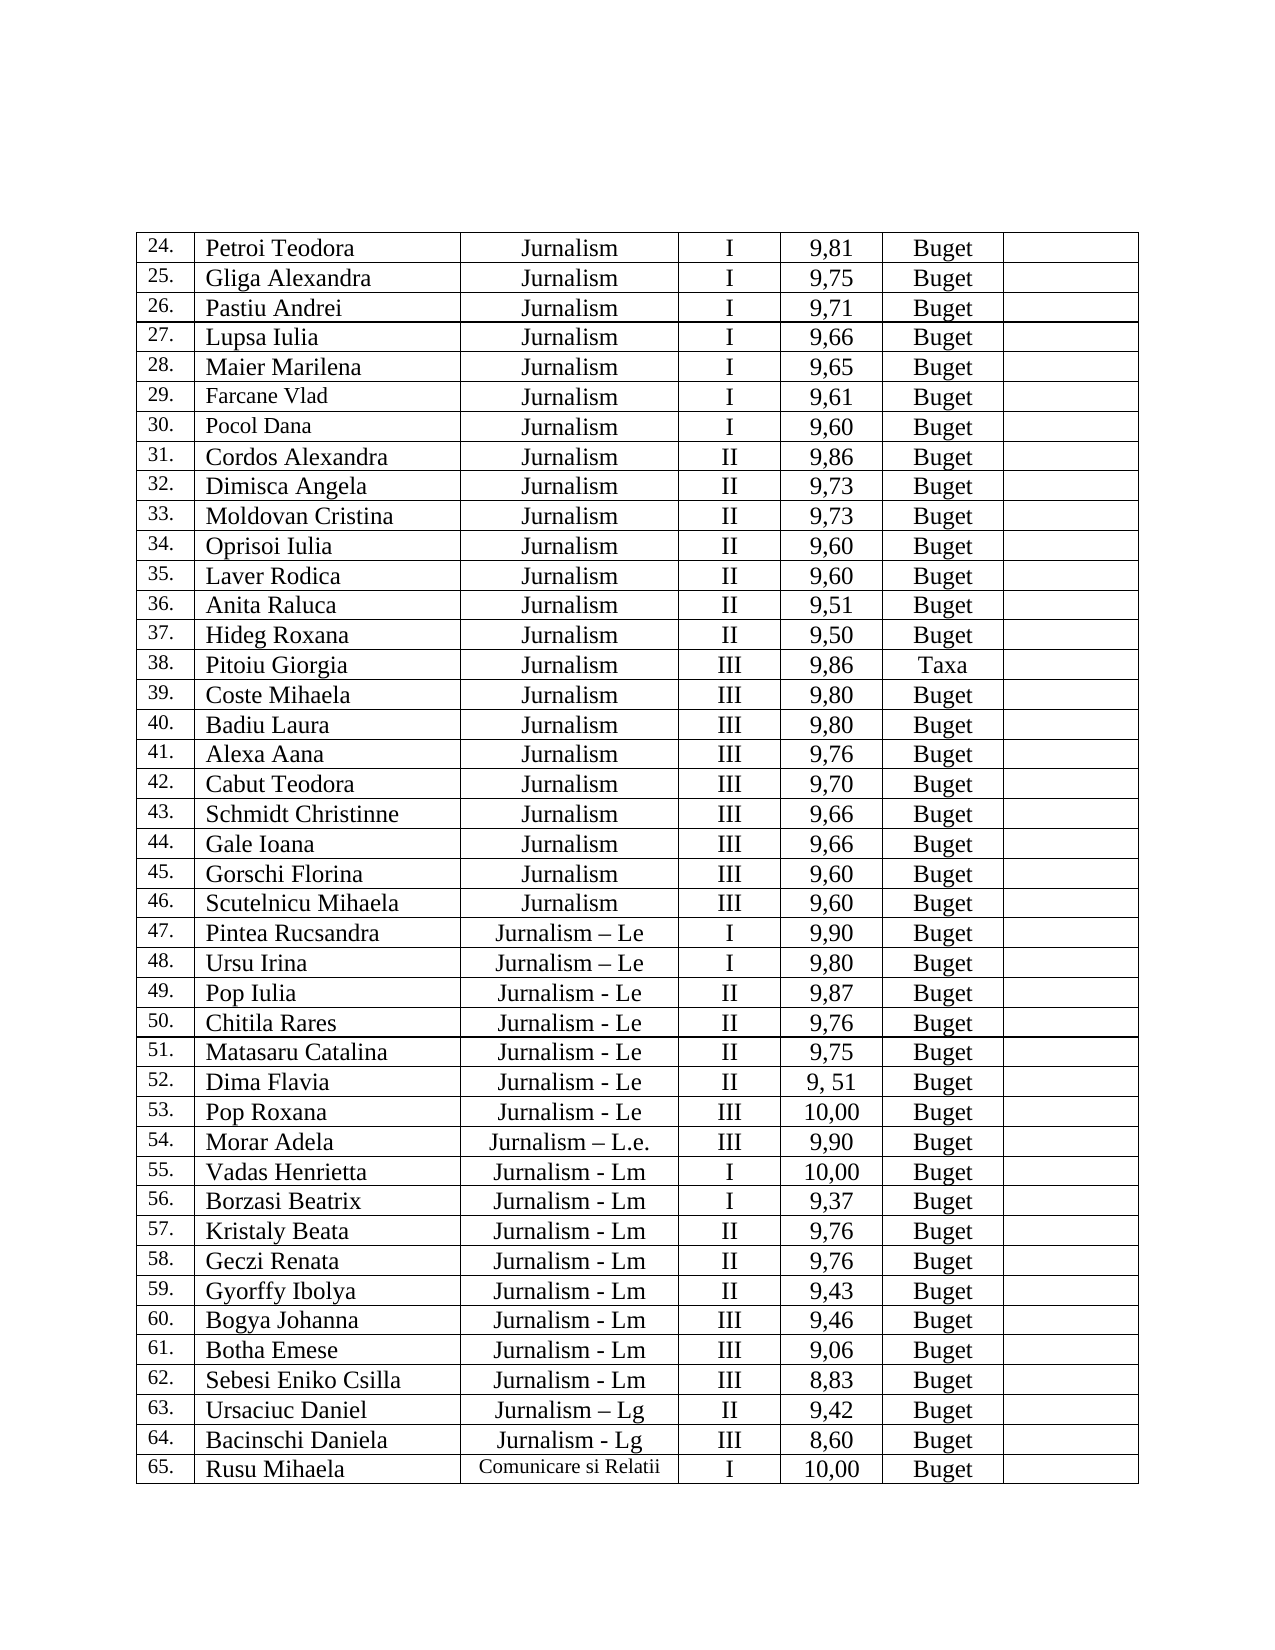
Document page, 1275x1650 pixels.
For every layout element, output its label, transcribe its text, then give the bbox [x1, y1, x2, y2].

table_cell III [679, 680, 780, 709]
table_cell Buget [883, 829, 1003, 858]
table_cell Jurnalism - Lm [461, 1186, 678, 1215]
table_cell Jurnalism - Lm [461, 1246, 678, 1275]
table_cell [1004, 1008, 1138, 1036]
table_cell I [679, 1455, 780, 1483]
table_cell I [679, 382, 780, 411]
table_cell Laver Rodica [195, 561, 460, 589]
table_cell I [679, 948, 780, 977]
table_cell Jurnalism [461, 799, 678, 828]
table_cell 9,75 [781, 1038, 882, 1066]
table_cell [137, 859, 194, 887]
table_cell [137, 233, 194, 262]
table_cell I [679, 1186, 780, 1215]
table_cell Jurnalism [461, 889, 678, 917]
table_cell Jurnalism [461, 471, 678, 500]
table_cell [137, 382, 194, 411]
table_cell Jurnalism – Le [461, 918, 678, 947]
table_cell Buget [883, 1038, 1003, 1066]
table_cell Buget [883, 1425, 1003, 1453]
table_cell Buget [883, 352, 1003, 381]
table_cell [1004, 948, 1138, 977]
table_cell Matasaru Catalina [195, 1038, 460, 1066]
table_cell [137, 799, 194, 828]
table_cell [1004, 918, 1138, 947]
table_cell III [679, 859, 780, 887]
table_cell I [679, 352, 780, 381]
table_cell Pitoiu Giorgia [195, 650, 460, 679]
table_cell Buget [883, 442, 1003, 470]
table_cell Jurnalism [461, 382, 678, 411]
table_cell Buget [883, 1067, 1003, 1096]
table_cell Buget [883, 978, 1003, 1007]
table_cell Kristaly Beata [195, 1216, 460, 1245]
table_cell [137, 1008, 194, 1036]
table_cell 9,73 [781, 501, 882, 530]
table_cell Buget [883, 501, 1003, 530]
table_cell Pastiu Andrei [195, 293, 460, 321]
table_cell Chitila Rares [195, 1008, 460, 1036]
table_cell [1004, 710, 1138, 738]
table_cell Buget [883, 799, 1003, 828]
table_cell Buget [883, 769, 1003, 798]
table_cell Petroi Teodora [195, 233, 460, 262]
table_cell Buget [883, 1008, 1003, 1036]
table_cell Buget [883, 859, 1003, 887]
table_cell I [679, 412, 780, 441]
table_cell Jurnalism [461, 740, 678, 768]
table_cell 9,37 [781, 1186, 882, 1215]
table_cell [137, 1276, 194, 1304]
table_cell III [679, 1306, 780, 1334]
table_cell Buget [883, 1186, 1003, 1215]
table_cell [1004, 352, 1138, 381]
table_cell Buget [883, 1365, 1003, 1394]
table_cell [137, 412, 194, 441]
table_cell [1004, 263, 1138, 292]
table_cell [1004, 889, 1138, 917]
table_cell [137, 1067, 194, 1096]
table_cell [1004, 233, 1138, 262]
table_cell Jurnalism - Le [461, 1008, 678, 1036]
table_cell Jurnalism [461, 829, 678, 858]
table_cell Schmidt Christinne [195, 799, 460, 828]
table_cell III [679, 710, 780, 738]
table_cell [137, 889, 194, 917]
table_cell Botha Emese [195, 1335, 460, 1364]
table_cell [1004, 769, 1138, 798]
table_cell [1004, 471, 1138, 500]
table_cell Lupsa Iulia [195, 323, 460, 351]
table_cell Buget [883, 1216, 1003, 1245]
table_cell Farcane Vlad [195, 382, 460, 411]
table_cell Jurnalism - Le [461, 1067, 678, 1096]
table_cell Gorschi Florina [195, 859, 460, 887]
table_cell Dima Flavia [195, 1067, 460, 1096]
table_cell [137, 1365, 194, 1394]
table_cell [137, 1216, 194, 1245]
table_cell Jurnalism - Lg [461, 1425, 678, 1453]
table_cell Jurnalism [461, 591, 678, 619]
table_cell [1004, 1276, 1138, 1304]
table_cell III [679, 799, 780, 828]
table_cell 9,86 [781, 650, 882, 679]
table_cell [1004, 591, 1138, 619]
table_cell [1004, 829, 1138, 858]
table_cell [137, 1157, 194, 1185]
table_cell II [679, 591, 780, 619]
table_cell III [679, 769, 780, 798]
table_cell Jurnalism [461, 769, 678, 798]
table_cell 9,60 [781, 889, 882, 917]
table_cell [1004, 382, 1138, 411]
table_cell Jurnalism [461, 233, 678, 262]
table_cell 9,60 [781, 859, 882, 887]
table_cell Hideg Roxana [195, 620, 460, 649]
table_cell Buget [883, 680, 1003, 709]
table_cell 9,76 [781, 1246, 882, 1275]
table_cell Jurnalism [461, 323, 678, 351]
table_cell Jurnalism – Le [461, 948, 678, 977]
table_cell Buget [883, 293, 1003, 321]
table_cell [1004, 1038, 1138, 1066]
table_cell Buget [883, 1335, 1003, 1364]
table_cell 9,65 [781, 352, 882, 381]
table_cell Coste Mihaela [195, 680, 460, 709]
table_cell Jurnalism [461, 531, 678, 560]
table_cell II [679, 531, 780, 560]
table_cell Dimisca Angela [195, 471, 460, 500]
table_cell Buget [883, 382, 1003, 411]
table_cell II [679, 501, 780, 530]
table_cell III [679, 829, 780, 858]
table_cell Bacinschi Daniela [195, 1425, 460, 1453]
table_cell Badiu Laura [195, 710, 460, 738]
table_cell III [679, 1335, 780, 1364]
table_cell [1004, 412, 1138, 441]
table_cell [137, 323, 194, 351]
table_cell 9,50 [781, 620, 882, 649]
table_cell Alexa Aana [195, 740, 460, 768]
table_cell Pintea Rucsandra [195, 918, 460, 947]
table_cell [1004, 799, 1138, 828]
table_cell Buget [883, 918, 1003, 947]
table_cell Buget [883, 263, 1003, 292]
table_cell [137, 531, 194, 560]
table_cell Jurnalism [461, 620, 678, 649]
table_cell [137, 1306, 194, 1334]
table_cell 10,00 [781, 1157, 882, 1185]
table_cell II [679, 442, 780, 470]
table_cell [1004, 1097, 1138, 1126]
table_cell Jurnalism - Lm [461, 1216, 678, 1245]
table_cell [1004, 293, 1138, 321]
table_cell III [679, 740, 780, 768]
table_cell Geczi Renata [195, 1246, 460, 1275]
table_cell Borzasi Beatrix [195, 1186, 460, 1215]
table_cell Jurnalism - Lm [461, 1157, 678, 1185]
table_cell [137, 948, 194, 977]
table_cell Jurnalism [461, 442, 678, 470]
table_cell 9,90 [781, 918, 882, 947]
table_cell [137, 680, 194, 709]
table_cell 9,81 [781, 233, 882, 262]
table_cell 9,76 [781, 1216, 882, 1245]
table_cell Buget [883, 1246, 1003, 1275]
table_cell Scutelnicu Mihaela [195, 889, 460, 917]
table_cell [1004, 1157, 1138, 1185]
table_cell Jurnalism [461, 650, 678, 679]
table_cell III [679, 1097, 780, 1126]
table_cell 9,66 [781, 799, 882, 828]
table_cell Buget [883, 471, 1003, 500]
table_cell [1004, 561, 1138, 589]
table_cell [1004, 1186, 1138, 1215]
table_cell [137, 740, 194, 768]
table_cell Jurnalism - Lm [461, 1276, 678, 1304]
table_cell Buget [883, 1455, 1003, 1483]
table_cell II [679, 1038, 780, 1066]
table_cell Jurnalism [461, 501, 678, 530]
table_cell Jurnalism – Lg [461, 1395, 678, 1424]
table_cell 9,60 [781, 561, 882, 589]
table_cell [1004, 323, 1138, 351]
table_cell Jurnalism [461, 859, 678, 887]
table_cell Ursu Irina [195, 948, 460, 977]
table_cell [137, 918, 194, 947]
table_cell 9,60 [781, 412, 882, 441]
table_cell [137, 1395, 194, 1424]
table_cell Taxa [883, 650, 1003, 679]
table_cell I [679, 1157, 780, 1185]
table_cell Buget [883, 1306, 1003, 1334]
table_cell Maier Marilena [195, 352, 460, 381]
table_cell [461, 1455, 678, 1483]
table_cell II [679, 1067, 780, 1096]
table_cell [1004, 740, 1138, 768]
table_cell Buget [883, 531, 1003, 560]
table_cell Jurnalism - Le [461, 1038, 678, 1066]
table_cell Pocol Dana [195, 412, 460, 441]
table_cell [1004, 1335, 1138, 1364]
table_cell [1004, 1425, 1138, 1453]
table_cell [1004, 501, 1138, 530]
table_cell II [679, 978, 780, 1007]
table_cell 9,70 [781, 769, 882, 798]
table_cell Moldovan Cristina [195, 501, 460, 530]
table_cell [137, 501, 194, 530]
table_cell Anita Raluca [195, 591, 460, 619]
table_cell 9,66 [781, 829, 882, 858]
table_cell Buget [883, 1395, 1003, 1424]
table_cell II [679, 471, 780, 500]
table_cell 9,75 [781, 263, 882, 292]
table_cell 9,76 [781, 1008, 882, 1036]
table_cell [1004, 650, 1138, 679]
table_cell Oprisoi Iulia [195, 531, 460, 560]
table_cell III [679, 1365, 780, 1394]
table_cell Jurnalism - Lm [461, 1335, 678, 1364]
table_cell I [679, 918, 780, 947]
table_cell II [679, 1216, 780, 1245]
table_cell II [679, 1395, 780, 1424]
table_cell [1004, 620, 1138, 649]
table_cell [137, 829, 194, 858]
table_cell Buget [883, 740, 1003, 768]
table_cell 9,60 [781, 531, 882, 560]
table_cell Buget [883, 591, 1003, 619]
table_cell 9,43 [781, 1276, 882, 1304]
table_cell II [679, 1246, 780, 1275]
table_cell [1004, 1395, 1138, 1424]
table_cell [1004, 1127, 1138, 1156]
table_cell Jurnalism [461, 412, 678, 441]
table_cell Gale Ioana [195, 829, 460, 858]
table_cell [1004, 1216, 1138, 1245]
table_cell [137, 1455, 194, 1483]
table_cell [1004, 1246, 1138, 1275]
table_cell Rusu Mihaela [195, 1455, 460, 1483]
table_cell 10,00 [781, 1097, 882, 1126]
table_cell 9,46 [781, 1306, 882, 1334]
table_cell [137, 1335, 194, 1364]
table_cell III [679, 1425, 780, 1453]
table_cell 9,86 [781, 442, 882, 470]
table_cell [137, 1127, 194, 1156]
table_cell [137, 442, 194, 470]
table_cell II [679, 1276, 780, 1304]
table_cell 9,80 [781, 680, 882, 709]
table_cell 9,42 [781, 1395, 882, 1424]
table_cell Jurnalism - Le [461, 1097, 678, 1126]
table_cell [137, 1038, 194, 1066]
table_cell Buget [883, 233, 1003, 262]
table_cell 9,80 [781, 710, 882, 738]
table_cell [137, 352, 194, 381]
table_cell Buget [883, 948, 1003, 977]
table_cell [137, 1186, 194, 1215]
table_cell 9,66 [781, 323, 882, 351]
table_cell 9,06 [781, 1335, 882, 1364]
table_cell [137, 471, 194, 500]
table_cell [1004, 978, 1138, 1007]
table_cell Cordos Alexandra [195, 442, 460, 470]
table_cell [1004, 859, 1138, 887]
table_cell [137, 1097, 194, 1126]
table_cell 9,90 [781, 1127, 882, 1156]
table_cell [1004, 1067, 1138, 1096]
table_cell 9,51 [781, 591, 882, 619]
table_cell [137, 1425, 194, 1453]
table_cell 9,61 [781, 382, 882, 411]
table_cell 8,60 [781, 1425, 882, 1453]
table_cell Pop Roxana [195, 1097, 460, 1126]
table_cell I [679, 293, 780, 321]
table_cell Jurnalism [461, 680, 678, 709]
table_cell [137, 591, 194, 619]
table_cell I [679, 233, 780, 262]
table_cell Jurnalism [461, 352, 678, 381]
table_cell 9, 51 [781, 1067, 882, 1096]
table_cell 10,00 [781, 1455, 882, 1483]
table_cell III [679, 1127, 780, 1156]
table_cell II [679, 561, 780, 589]
table_cell [1004, 442, 1138, 470]
table_cell [137, 620, 194, 649]
table_cell 8,83 [781, 1365, 882, 1394]
table_cell Buget [883, 1157, 1003, 1185]
table_cell Buget [883, 1127, 1003, 1156]
table_cell III [679, 889, 780, 917]
table_cell [137, 263, 194, 292]
table_cell Bogya Johanna [195, 1306, 460, 1334]
table_cell III [679, 650, 780, 679]
table_cell 9,71 [781, 293, 882, 321]
table_cell [137, 1246, 194, 1275]
table_cell Morar Adela [195, 1127, 460, 1156]
table_cell Buget [883, 412, 1003, 441]
table_cell Buget [883, 1097, 1003, 1126]
table_cell [1004, 1306, 1138, 1334]
table_cell [1004, 680, 1138, 709]
table_cell Jurnalism [461, 710, 678, 738]
table_cell [137, 293, 194, 321]
table_cell [137, 769, 194, 798]
table_cell 9,80 [781, 948, 882, 977]
table_cell [137, 561, 194, 589]
table_cell Buget [883, 889, 1003, 917]
table_cell Jurnalism - Lm [461, 1365, 678, 1394]
table_cell Ursaciuc Daniel [195, 1395, 460, 1424]
table_cell 9,87 [781, 978, 882, 1007]
table_cell Buget [883, 1276, 1003, 1304]
table_cell Cabut Teodora [195, 769, 460, 798]
table_cell I [679, 263, 780, 292]
table_cell [137, 978, 194, 1007]
table_cell Sebesi Eniko Csilla [195, 1365, 460, 1394]
table_cell Jurnalism – L.e. [461, 1127, 678, 1156]
table_cell I [679, 323, 780, 351]
table_cell Jurnalism - Lm [461, 1306, 678, 1334]
table_cell Gliga Alexandra [195, 263, 460, 292]
table_cell Vadas Henrietta [195, 1157, 460, 1185]
table_cell Buget [883, 710, 1003, 738]
table_cell 9,76 [781, 740, 882, 768]
table_cell [137, 710, 194, 738]
table_cell Gyorffy Ibolya [195, 1276, 460, 1304]
table_cell Buget [883, 561, 1003, 589]
table_cell Buget [883, 620, 1003, 649]
table_cell [1004, 531, 1138, 560]
table_cell 9,73 [781, 471, 882, 500]
table_cell Jurnalism [461, 561, 678, 589]
table_cell Buget [883, 323, 1003, 351]
table_cell II [679, 1008, 780, 1036]
table_cell Pop Iulia [195, 978, 460, 1007]
table_cell Jurnalism [461, 263, 678, 292]
table_cell [1004, 1455, 1138, 1483]
table_cell II [679, 620, 780, 649]
table_cell Jurnalism - Le [461, 978, 678, 1007]
table_cell [1004, 1365, 1138, 1394]
table_cell Jurnalism [461, 293, 678, 321]
table_cell [137, 650, 194, 679]
